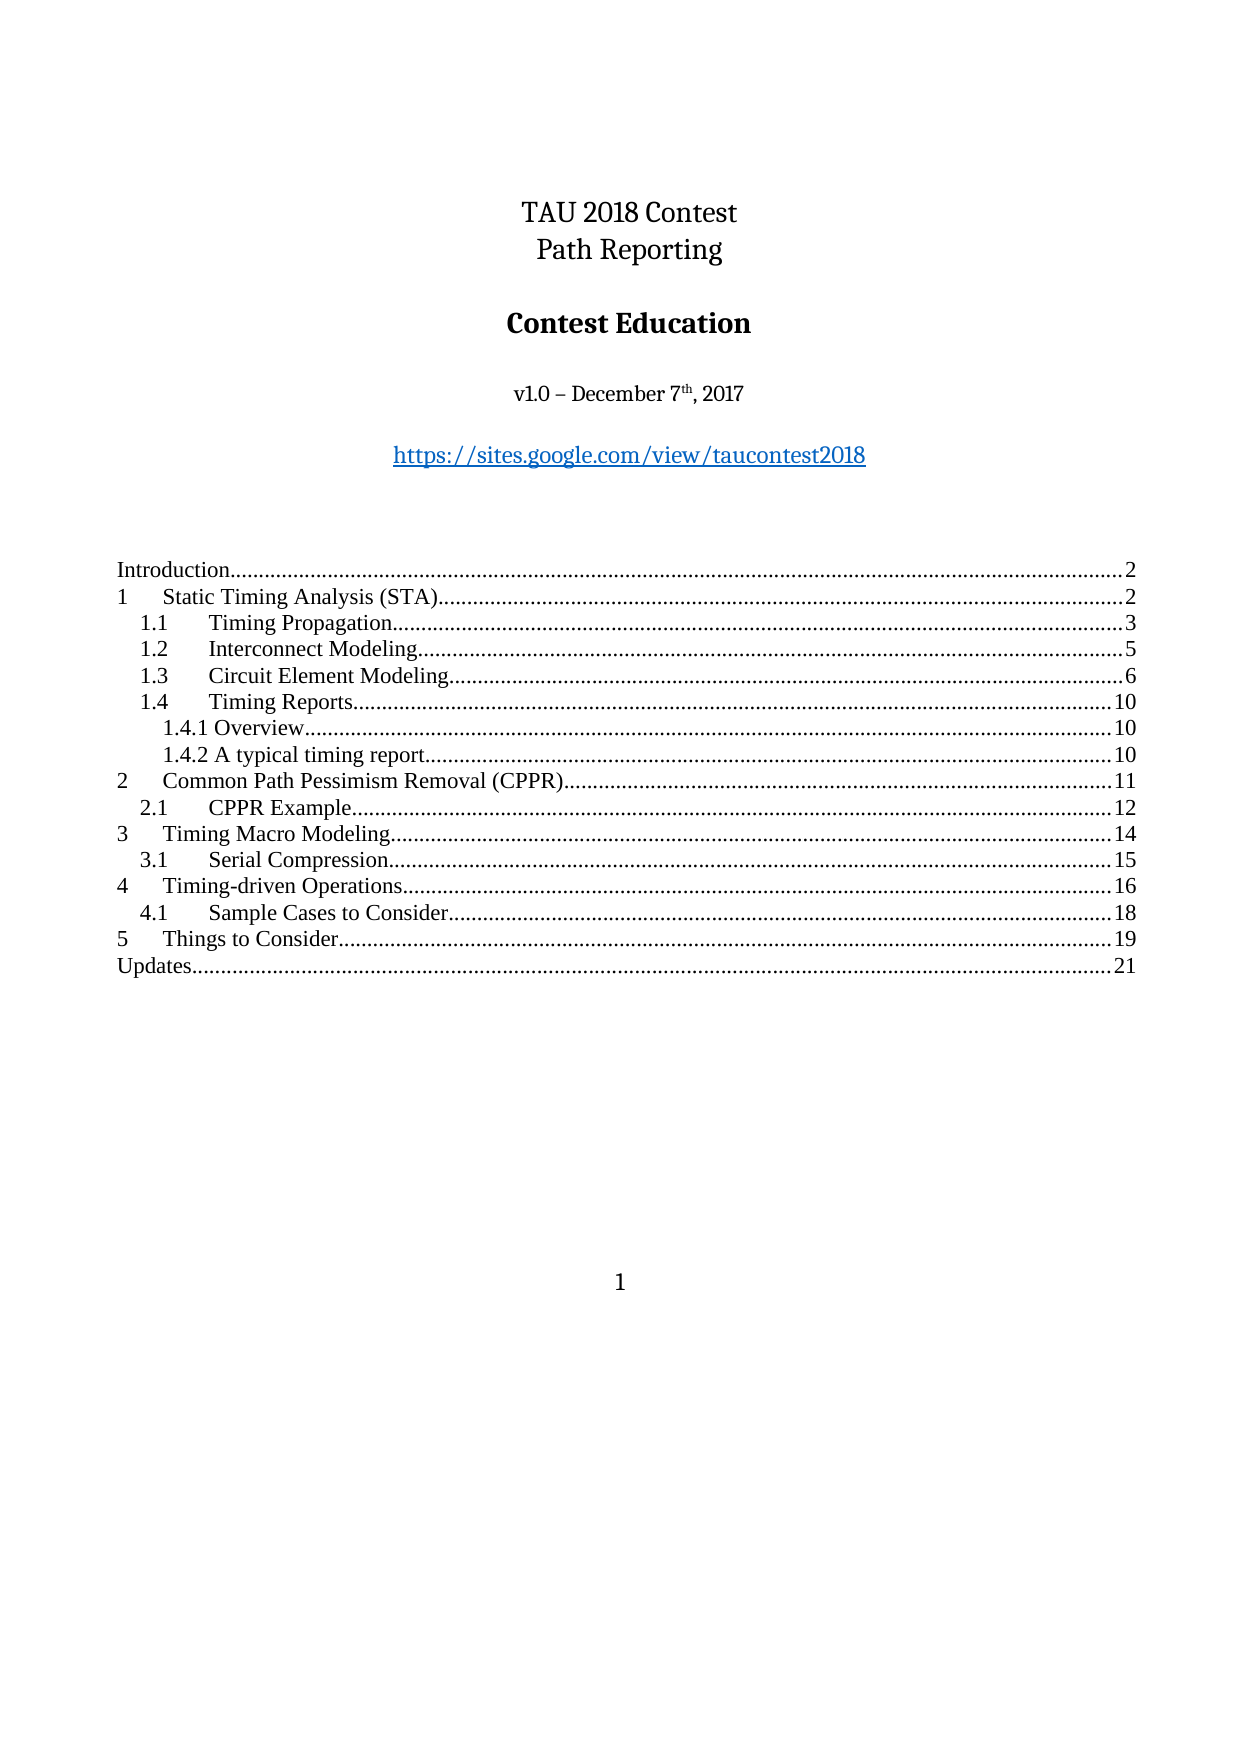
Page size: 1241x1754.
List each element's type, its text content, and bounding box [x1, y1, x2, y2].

text 1 [117, 1268, 1123, 1296]
text 1 Static Timing Analysis (STA) 2 [117, 583, 1137, 609]
text 1.4.1 Overview 10 [162, 714, 1137, 741]
text v1.0 – December 7th, 2017 [117, 381, 1142, 407]
text 1.4 Timing Reports 10 [139, 688, 1137, 714]
text https://sites.google.com/view/taucontest2018 [117, 441, 1142, 470]
text 1.2 Interconnect Modeling 5 [139, 635, 1137, 662]
text Introduction 2 [117, 556, 1137, 583]
text 2.1 CPPR Example 12 [139, 793, 1137, 820]
text 4 Timing-driven Operations 16 [117, 873, 1137, 899]
text 2 Common Path Pessimism Removal (CPPR) 11 [117, 767, 1137, 793]
text 1.3 Circuit Element Modeling 6 [139, 662, 1137, 688]
text 5 Things to Consider 19 [117, 925, 1137, 952]
text 1.1 Timing Propagation 3 [139, 609, 1137, 635]
text Path Reporting [117, 232, 1142, 267]
text Contest Education [117, 307, 1142, 341]
text 3 Timing Macro Modeling 14 [117, 820, 1137, 846]
text TAU 2018 Contest [117, 195, 1142, 229]
text 3.1 Serial Compression 15 [139, 846, 1137, 873]
text 1.4.2 A typical timing report 10 [162, 741, 1137, 767]
text 4.1 Sample Cases to Consider 18 [139, 899, 1137, 925]
text Updates 21 [117, 952, 1137, 978]
